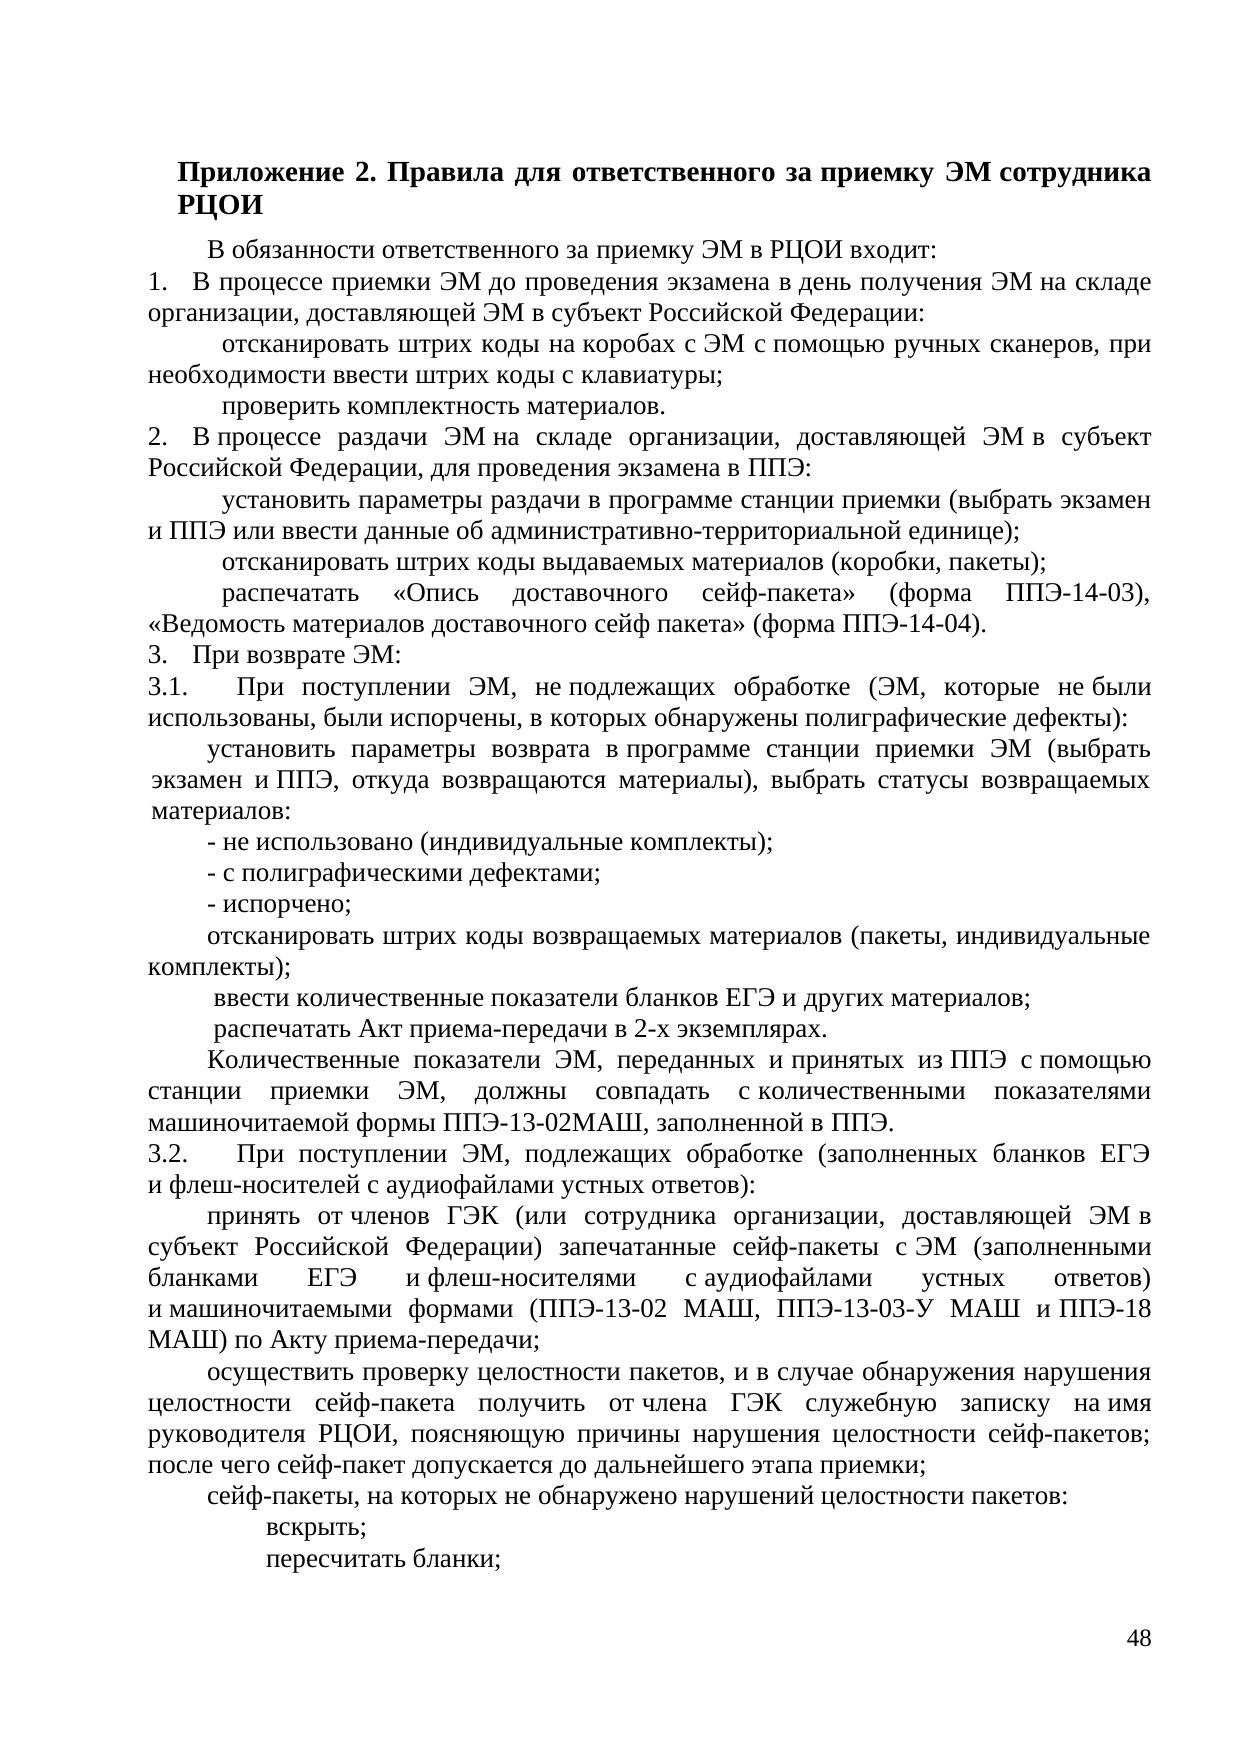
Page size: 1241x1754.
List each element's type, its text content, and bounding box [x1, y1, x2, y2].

text пересчитать бланки; [148, 1542, 1152, 1573]
list В процессе приемки ЭМ до проведения экзамена в день получения ЭМ на складе организации, доставляющей ЭМ в субъект Российской Федерации: [148, 265, 1152, 327]
subtitle Приложение 2. Правила для ответственного за приемку ЭМ сотрудника РЦОИ [177, 154, 1152, 221]
text - испорчено; [148, 888, 1152, 919]
text осуществить проверку целостности пакетов, и в случае обнаружения нарушения целостности сейф-пакета получить от члена ГЭК служебную записку на имя руководителя РЦОИ, поясняющую причины нарушения целостности сейф-пакетов; после чего сейф-пакет допускается до дальнейшего этапа приемки; [148, 1355, 1152, 1479]
text проверить комплектность материалов. [148, 389, 1152, 420]
text отсканировать штрих коды на коробах с ЭМ с помощью ручных сканеров, при необходимости ввести штрих коды с клавиатуры; [148, 327, 1152, 389]
text принять от членов ГЭК (или сотрудника организации, доставляющей ЭМ в субъект Российской Федерации) запечатанные сейф-пакеты с ЭМ (заполненными бланками ЕГЭ и флеш-носителями с аудиофайлами устных ответов) и машиночитаемыми формами (ППЭ-13-02 МАШ, ППЭ-13-03-У МАШ и ППЭ-18 МАШ) по Акту приема-передачи; [148, 1199, 1152, 1355]
text - с полиграфическими дефектами; [148, 856, 1152, 888]
list При поступлении ЭМ, не подлежащих обработке (ЭМ, которые не были использованы, были испорчены, в которых обнаружены полиграфические дефекты): [148, 669, 1152, 732]
text сейф-пакеты, на которых не обнаружено нарушений целостности пакетов: [148, 1479, 1152, 1511]
text - не использовано (индивидуальные комплекты); [148, 825, 1152, 856]
text отсканировать штрих коды возвращаемых материалов (пакеты, индивидуальные комплекты); [148, 919, 1152, 981]
list В процессе раздачи ЭМ на складе организации, доставляющей ЭМ в субъект Российской Федерации, для проведения экзамена в ППЭ: [148, 420, 1152, 483]
list При возврате ЭМ: [148, 638, 1152, 669]
list При поступлении ЭМ, подлежащих обработке (заполненных бланков ЕГЭ и флеш-носителей с аудиофайлами устных ответов): [148, 1137, 1152, 1199]
text установить параметры возврата в программе станции приемки ЭМ (выбрать экзамен и ППЭ, откуда возвращаются материалы), выбрать статусы возвращаемых материалов: [151, 732, 1152, 825]
text В обязанности ответственного за приемку ЭМ в РЦОИ входит: [148, 233, 1152, 265]
text вскрыть; [148, 1511, 1152, 1542]
text Количественные показатели ЭМ, переданных и принятых из ППЭ с помощью станции приемки ЭМ, должны совпадать с количественными показателями машиночитаемой формы ППЭ-13-02МАШ, заполненной в ППЭ. [148, 1043, 1152, 1137]
text отсканировать штрих коды выдаваемых материалов (коробки, пакеты); [148, 545, 1152, 576]
text ввести количественные показатели бланков ЕГЭ и других материалов; [148, 981, 1152, 1012]
text распечатать Акт приема-передачи в 2-х экземплярах. [148, 1012, 1152, 1043]
text установить параметры раздачи в программе станции приемки (выбрать экзамен и ППЭ или ввести данные об административно-территориальной единице); [148, 483, 1152, 545]
text распечатать «Опись доставочного сейф-пакета» (форма ППЭ-14-03), «Ведомость материалов доставочного сейф пакета» (форма ППЭ-14-04). [148, 576, 1152, 638]
